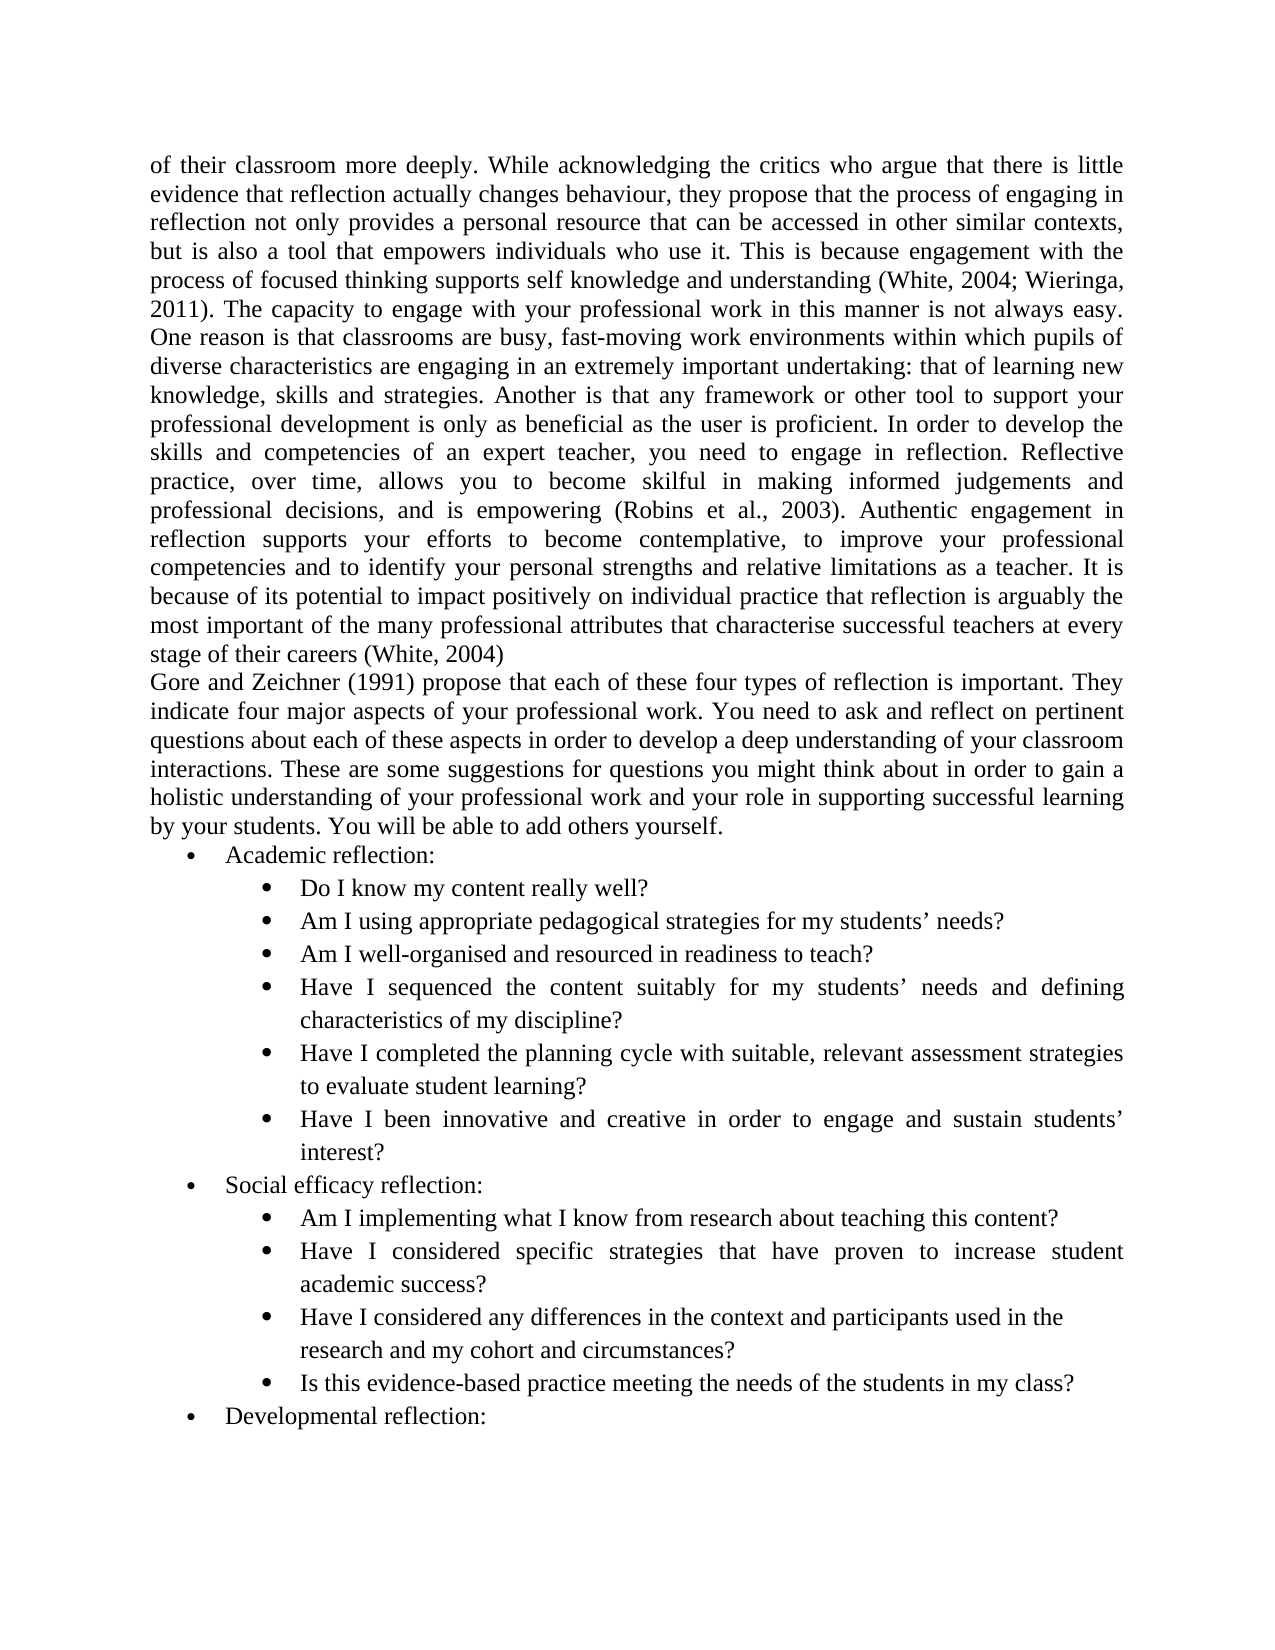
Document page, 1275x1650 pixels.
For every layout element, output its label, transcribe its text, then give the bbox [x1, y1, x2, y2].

list Is this evidence-based practice meeting the needs of the students in my class? [262, 1368, 1125, 1397]
list Am I well-organised and resourced in readiness to teach? [262, 939, 1125, 968]
list Social efficacy reflection: [187, 1170, 1125, 1199]
list Academic reflection: [187, 840, 1125, 869]
list Have I been innovative and creative in order to engage and sustain students’ interest? [262, 1104, 1125, 1166]
list Developmental reflection: [187, 1401, 1125, 1430]
list Have I completed the planning cycle with suitable, relevant assessment strategies to evaluate student learning? [262, 1038, 1125, 1100]
list Have I considered any differences in the context and participants used in the research and my cohort and circumstances? [262, 1302, 1125, 1364]
list Do I know my content really well? [262, 873, 1125, 902]
list Am I using appropriate pedagogical strategies for my students’ needs? [262, 906, 1125, 935]
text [150, 150, 1125, 667]
list Have I sequenced the content suitably for my students’ needs and defining characteristics of my discipline? [262, 972, 1125, 1034]
list Have I considered specific strategies that have proven to increase student academic success? [262, 1236, 1125, 1298]
list Am I implementing what I know from research about teaching this content? [262, 1203, 1125, 1232]
text Gore and Zeichner (1991) propose that each of these four types of reflection is important. They indicate four major aspects of your professional work. You need to ask and reflect on pertinent questions about each of these aspects in order to develop a deep understanding of your classroom interactions. These are some suggestions for questions you might think about in order to gain a holistic understanding of your professional work and your role in supporting successful learning by your students. You will be able to add others yourself. [150, 667, 1125, 840]
